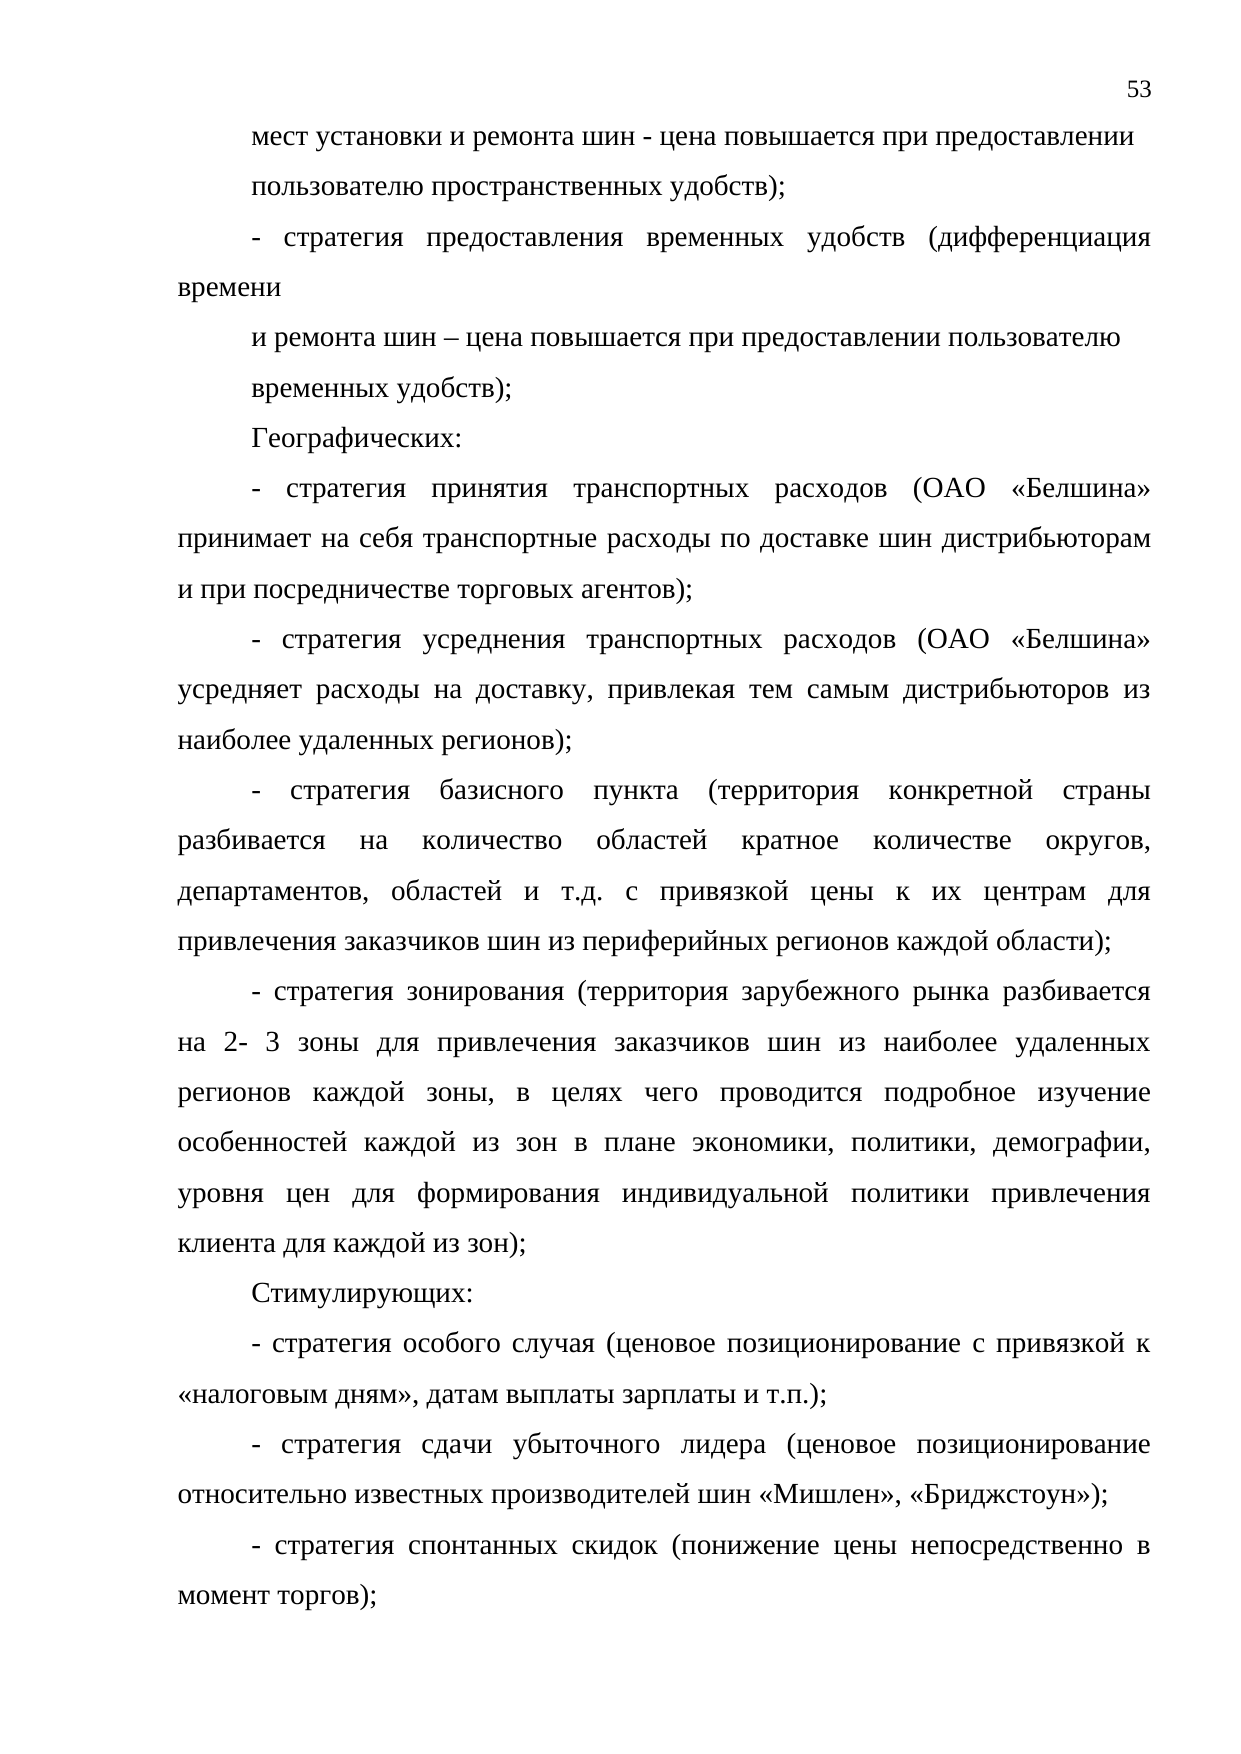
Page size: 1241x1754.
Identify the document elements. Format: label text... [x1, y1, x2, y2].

text Географических: [177, 420, 1152, 453]
text пользователю пространственных удобств); [177, 168, 1152, 202]
text - стратегия принятия транспортных расходов (ОАО «Белшина» принимает на себя транспортные расходы по доставке шин дистрибьюторам и при посредничестве торговых агентов); [177, 470, 1152, 604]
text мест установки и ремонта шин - цена повышается при предоставлении [177, 118, 1152, 152]
text - стратегия предоставления временных удобств (дифференциация времени [177, 219, 1152, 303]
text - стратегия сдачи убыточного лидера (ценовое позиционирование относительно известных производителей шин «Мишлен», «Бриджстоун»); [177, 1426, 1152, 1510]
text - стратегия зонирования (территория зарубежного рынка разбивается на 2- 3 зоны для привлечения заказчиков шин из наиболее удаленных регионов каждой зоны, в целях чего проводится подробное изучение особенностей каждой из зон в плане экономики, политики, демографии, уровня цен для формирования индивидуальной политики привлечения клиента для каждой из зон); [177, 973, 1152, 1258]
text - стратегия особого случая (ценовое позиционирование с привязкой к «налоговым дням», датам выплаты зарплаты и т.п.); [177, 1326, 1152, 1409]
text - стратегия усреднения транспортных расходов (ОАО «Белшина» усредняет расходы на доставку, привлекая тем самым дистрибьюторов из наиболее удаленных регионов); [177, 621, 1152, 755]
text и ремонта шин – цена повышается при предоставлении пользователю [177, 319, 1152, 353]
text Стимулирующих: [177, 1275, 1152, 1309]
text - стратегия спонтанных скидок (понижение цены непосредственно в момент торгов); [177, 1527, 1152, 1611]
text - стратегия базисного пункта (территория конкретной страны разбивается на количество областей кратное количестве округов, департаментов, областей и т.д. с привязкой цены к их центрам для привлечения заказчиков шин из периферийных регионов каждой области); [177, 772, 1152, 957]
text временных удобств); [177, 370, 1152, 403]
